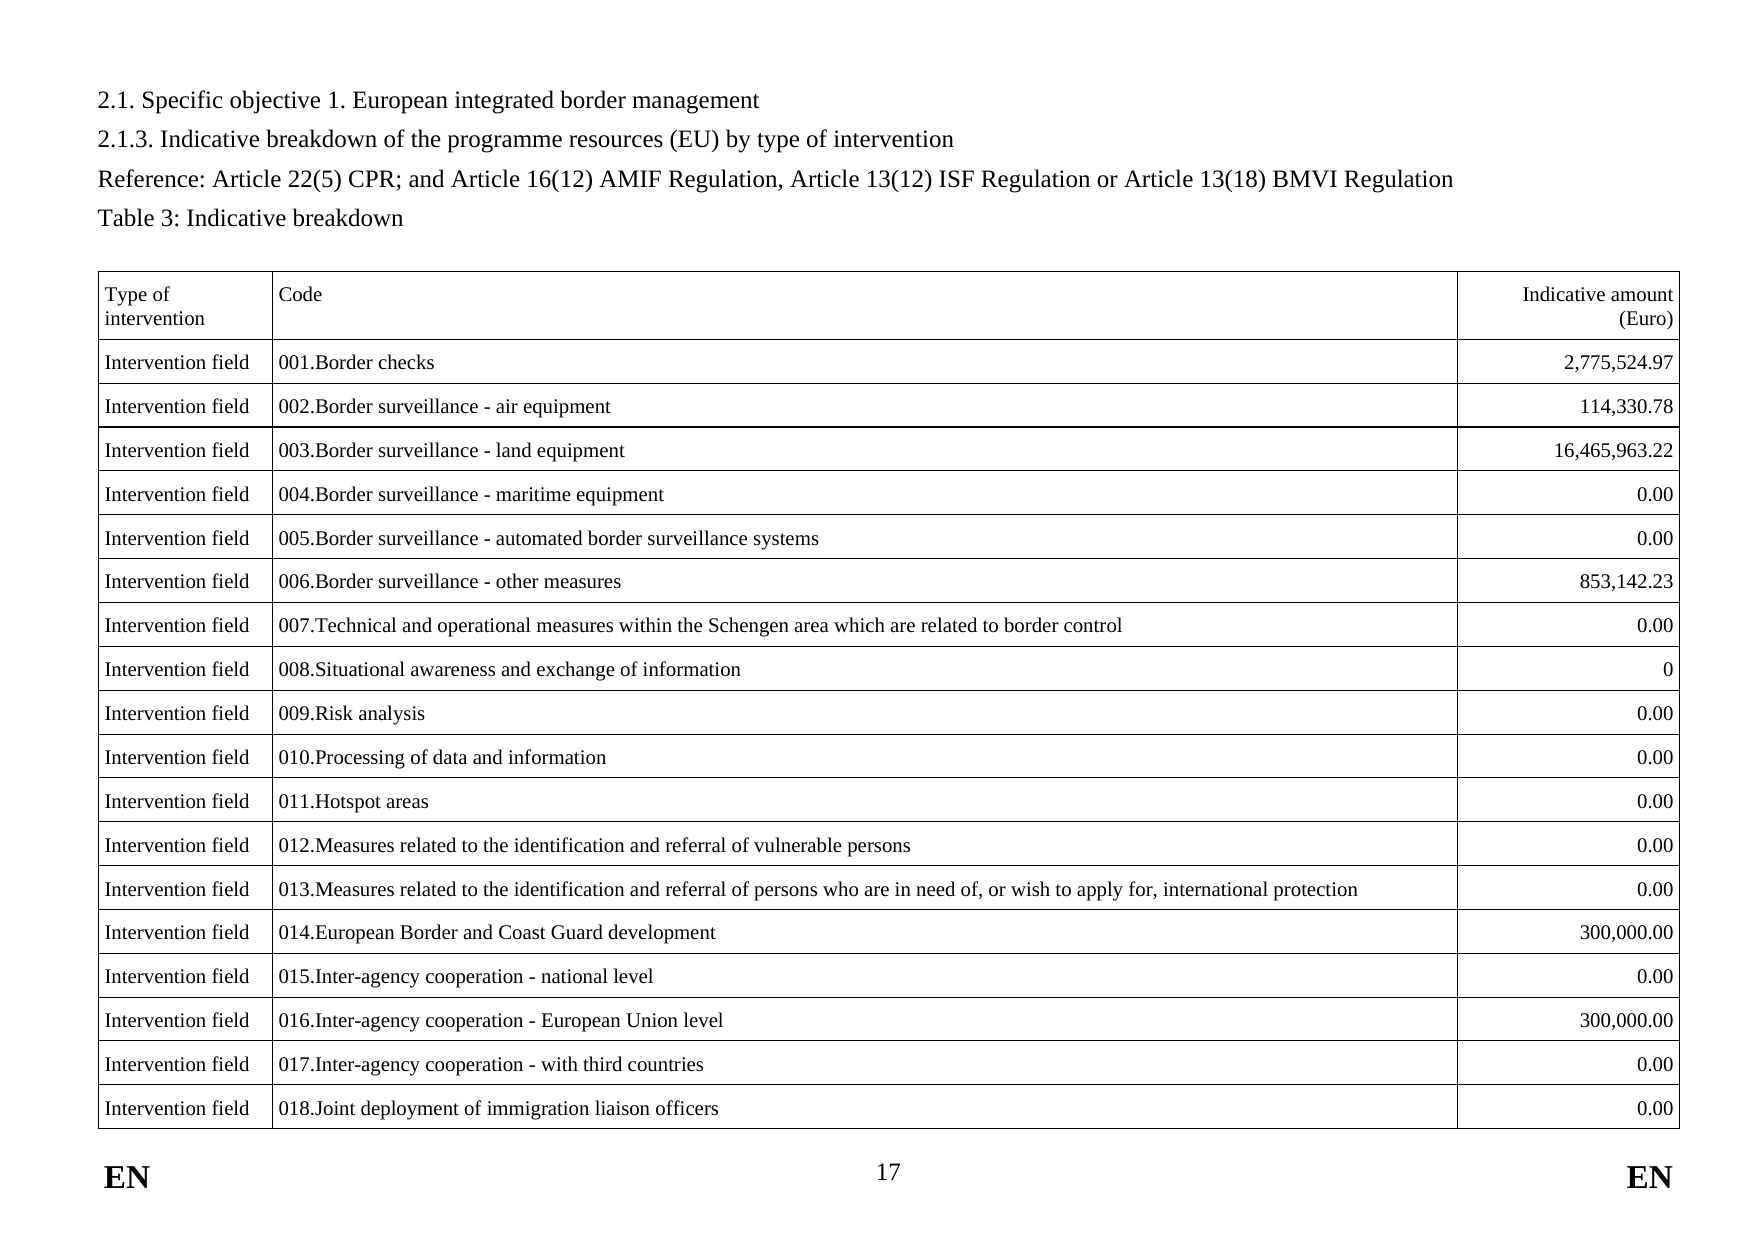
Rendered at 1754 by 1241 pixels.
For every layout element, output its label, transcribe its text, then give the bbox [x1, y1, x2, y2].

table_cell Intervention field [99, 910, 272, 953]
table_cell 0.00 [1458, 735, 1679, 777]
table_cell 853,142.23 [1458, 559, 1679, 602]
table_cell 018.Joint deployment of immigration liaison officers [273, 1085, 1457, 1128]
table_cell 010.Processing of data and information [273, 735, 1457, 777]
table_cell 016.Inter-agency cooperation - European Union level [273, 998, 1457, 1040]
table_cell 009.Risk analysis [273, 691, 1457, 733]
table_cell 013.Measures related to the identification and referral of persons who are in need of, or wish to apply for, international protection [273, 866, 1457, 909]
table_cell 006.Border surveillance - other measures [273, 559, 1457, 602]
table_cell 0.00 [1458, 471, 1679, 514]
table_cell 001.Border checks [273, 340, 1457, 383]
table_cell Intervention field [99, 778, 272, 821]
table_cell 0.00 [1458, 1041, 1679, 1084]
table_cell 0.00 [1458, 603, 1679, 646]
table_cell 0.00 [1458, 822, 1679, 865]
table_cell 300,000.00 [1458, 910, 1679, 953]
table_cell 007.Technical and operational measures within the Schengen area which are related to border control [273, 603, 1457, 646]
table_cell Intervention field [99, 691, 272, 733]
table_cell Intervention field [99, 1085, 272, 1128]
table_cell Intervention field [99, 647, 272, 689]
text Reference: Article 22(5) CPR; and Article 16(12) AMIF Regulation, Article 13(12) ISF Regulation or Article 13(18) BMVI Regulation [97, 164, 1679, 192]
table_cell 114,330.78 [1458, 384, 1679, 426]
table_cell Intervention field [99, 866, 272, 909]
table_cell Intervention field [99, 428, 272, 470]
table_cell Intervention field [99, 735, 272, 777]
table_cell Intervention field [99, 559, 272, 602]
table_cell 16,465,963.22 [1458, 428, 1679, 470]
table_cell Intervention field [99, 340, 272, 383]
table_cell 005.Border surveillance - automated border surveillance systems [273, 515, 1457, 558]
table_cell Intervention field [99, 822, 272, 865]
table_cell 0.00 [1458, 691, 1679, 733]
table_cell Intervention field [99, 471, 272, 514]
table_cell 008.Situational awareness and exchange of information [273, 647, 1457, 689]
text 2.1. Specific objective 1. European integrated border management [97, 85, 1679, 114]
table_cell 0.00 [1458, 515, 1679, 558]
subtitle Table 3: Indicative breakdown [97, 203, 1679, 232]
table_cell 0 [1458, 647, 1679, 689]
table_cell 014.European Border and Coast Guard development [273, 910, 1457, 953]
table_cell Intervention field [99, 603, 272, 646]
table_cell Intervention field [99, 1041, 272, 1084]
table_header Indicative amount (Euro) [1458, 272, 1679, 339]
table_header Code [273, 272, 1457, 339]
table_cell Intervention field [99, 515, 272, 558]
subtitle 2.1.3. Indicative breakdown of the programme resources (EU) by type of intervention [97, 124, 1679, 153]
table_cell 0.00 [1458, 866, 1679, 909]
table_cell Intervention field [99, 998, 272, 1040]
table_cell 0.00 [1458, 954, 1679, 997]
table_cell 015.Inter-agency cooperation - national level [273, 954, 1457, 997]
table_cell 011.Hotspot areas [273, 778, 1457, 821]
table_cell 0.00 [1458, 1085, 1679, 1128]
table_header Type of intervention [99, 272, 272, 339]
table_cell 300,000.00 [1458, 998, 1679, 1040]
table_cell 004.Border surveillance - maritime equipment [273, 471, 1457, 514]
table_cell 002.Border surveillance - air equipment [273, 384, 1457, 426]
table_cell Intervention field [99, 954, 272, 997]
table_cell 0.00 [1458, 778, 1679, 821]
table_cell 003.Border surveillance - land equipment [273, 428, 1457, 470]
table_cell 017.Inter-agency cooperation - with third countries [273, 1041, 1457, 1084]
table_cell 2,775,524.97 [1458, 340, 1679, 383]
table_cell 012.Measures related to the identification and referral of vulnerable persons [273, 822, 1457, 865]
table_cell Intervention field [99, 384, 272, 426]
